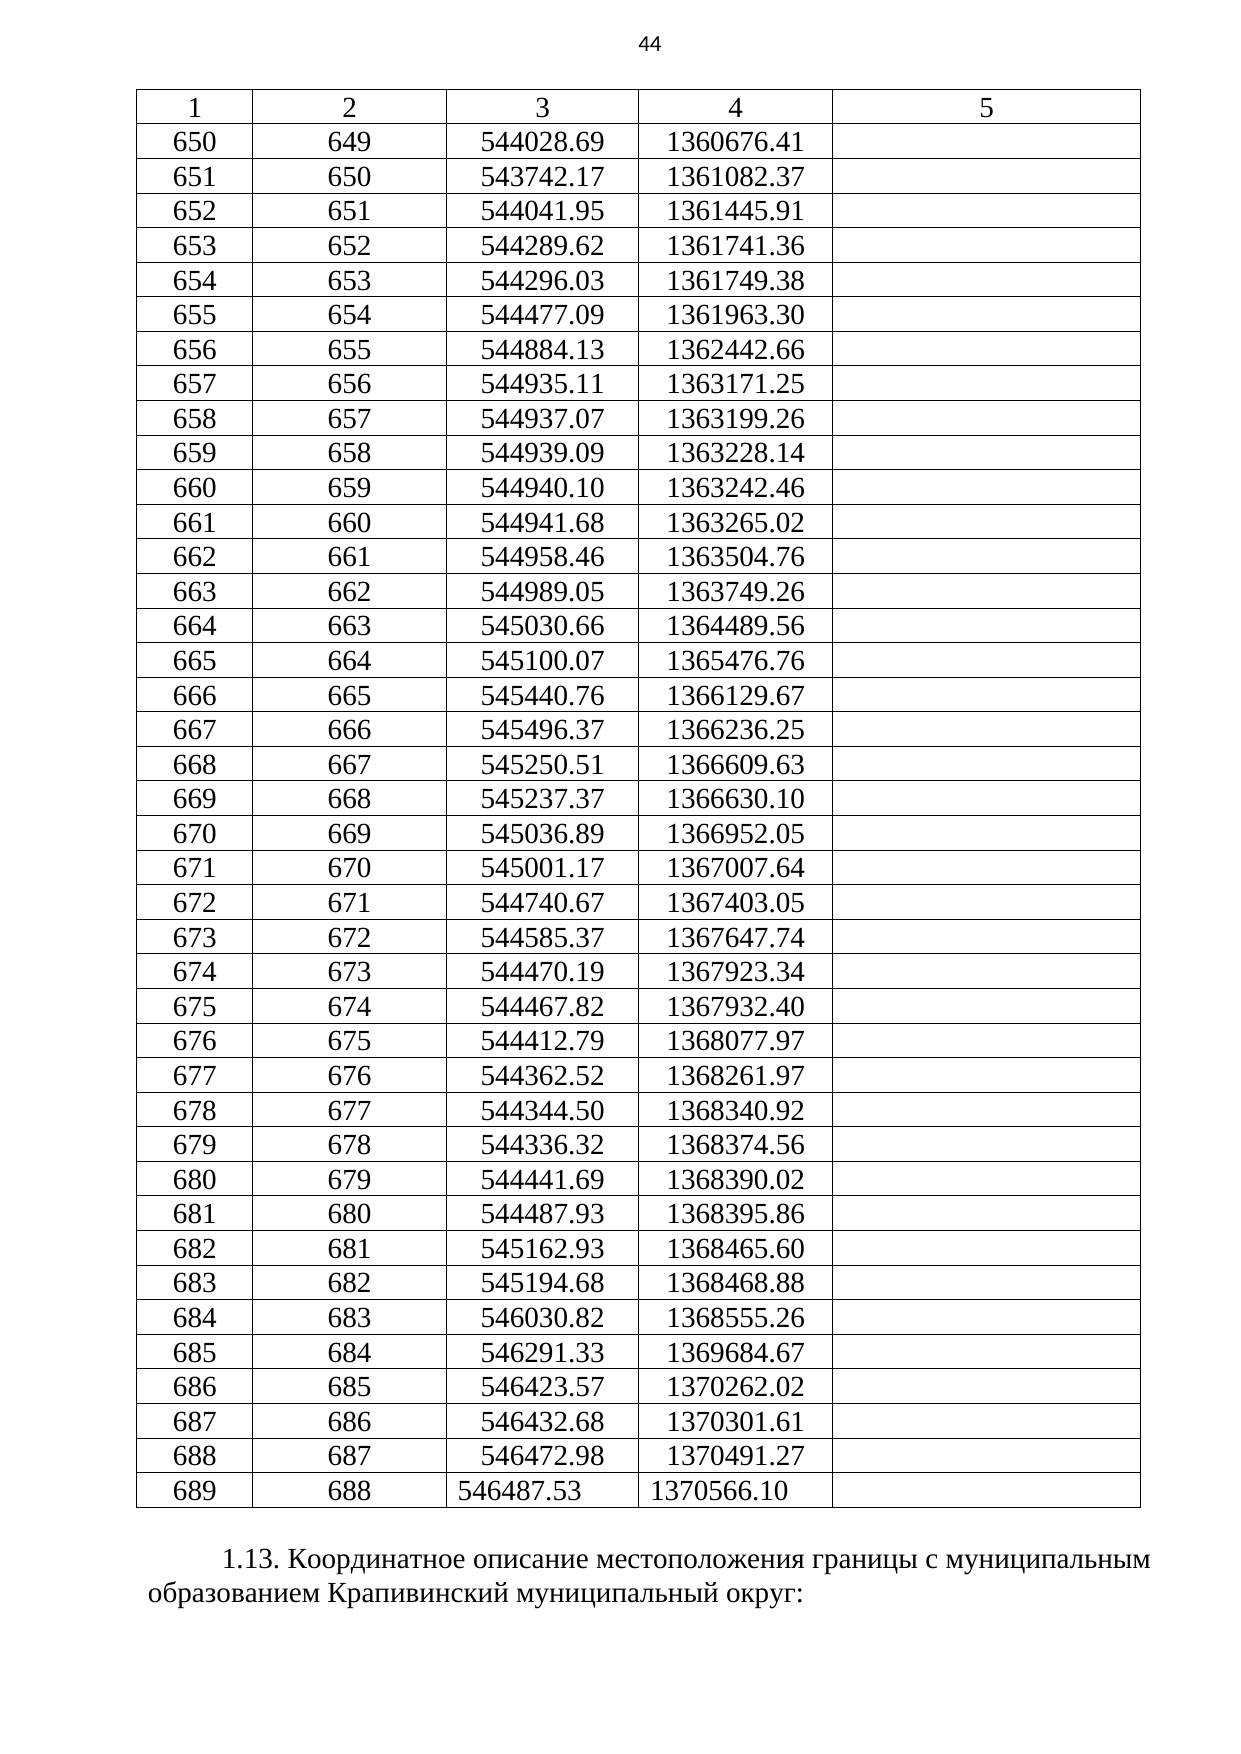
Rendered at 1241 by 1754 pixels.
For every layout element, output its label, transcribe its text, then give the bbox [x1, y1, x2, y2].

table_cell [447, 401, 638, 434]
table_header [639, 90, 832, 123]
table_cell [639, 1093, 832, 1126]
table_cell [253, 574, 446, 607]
text 1.13. Координатное описание местоположения границы с муниципальным образованием Крапивинский муниципальный округ: [148, 1541, 1152, 1608]
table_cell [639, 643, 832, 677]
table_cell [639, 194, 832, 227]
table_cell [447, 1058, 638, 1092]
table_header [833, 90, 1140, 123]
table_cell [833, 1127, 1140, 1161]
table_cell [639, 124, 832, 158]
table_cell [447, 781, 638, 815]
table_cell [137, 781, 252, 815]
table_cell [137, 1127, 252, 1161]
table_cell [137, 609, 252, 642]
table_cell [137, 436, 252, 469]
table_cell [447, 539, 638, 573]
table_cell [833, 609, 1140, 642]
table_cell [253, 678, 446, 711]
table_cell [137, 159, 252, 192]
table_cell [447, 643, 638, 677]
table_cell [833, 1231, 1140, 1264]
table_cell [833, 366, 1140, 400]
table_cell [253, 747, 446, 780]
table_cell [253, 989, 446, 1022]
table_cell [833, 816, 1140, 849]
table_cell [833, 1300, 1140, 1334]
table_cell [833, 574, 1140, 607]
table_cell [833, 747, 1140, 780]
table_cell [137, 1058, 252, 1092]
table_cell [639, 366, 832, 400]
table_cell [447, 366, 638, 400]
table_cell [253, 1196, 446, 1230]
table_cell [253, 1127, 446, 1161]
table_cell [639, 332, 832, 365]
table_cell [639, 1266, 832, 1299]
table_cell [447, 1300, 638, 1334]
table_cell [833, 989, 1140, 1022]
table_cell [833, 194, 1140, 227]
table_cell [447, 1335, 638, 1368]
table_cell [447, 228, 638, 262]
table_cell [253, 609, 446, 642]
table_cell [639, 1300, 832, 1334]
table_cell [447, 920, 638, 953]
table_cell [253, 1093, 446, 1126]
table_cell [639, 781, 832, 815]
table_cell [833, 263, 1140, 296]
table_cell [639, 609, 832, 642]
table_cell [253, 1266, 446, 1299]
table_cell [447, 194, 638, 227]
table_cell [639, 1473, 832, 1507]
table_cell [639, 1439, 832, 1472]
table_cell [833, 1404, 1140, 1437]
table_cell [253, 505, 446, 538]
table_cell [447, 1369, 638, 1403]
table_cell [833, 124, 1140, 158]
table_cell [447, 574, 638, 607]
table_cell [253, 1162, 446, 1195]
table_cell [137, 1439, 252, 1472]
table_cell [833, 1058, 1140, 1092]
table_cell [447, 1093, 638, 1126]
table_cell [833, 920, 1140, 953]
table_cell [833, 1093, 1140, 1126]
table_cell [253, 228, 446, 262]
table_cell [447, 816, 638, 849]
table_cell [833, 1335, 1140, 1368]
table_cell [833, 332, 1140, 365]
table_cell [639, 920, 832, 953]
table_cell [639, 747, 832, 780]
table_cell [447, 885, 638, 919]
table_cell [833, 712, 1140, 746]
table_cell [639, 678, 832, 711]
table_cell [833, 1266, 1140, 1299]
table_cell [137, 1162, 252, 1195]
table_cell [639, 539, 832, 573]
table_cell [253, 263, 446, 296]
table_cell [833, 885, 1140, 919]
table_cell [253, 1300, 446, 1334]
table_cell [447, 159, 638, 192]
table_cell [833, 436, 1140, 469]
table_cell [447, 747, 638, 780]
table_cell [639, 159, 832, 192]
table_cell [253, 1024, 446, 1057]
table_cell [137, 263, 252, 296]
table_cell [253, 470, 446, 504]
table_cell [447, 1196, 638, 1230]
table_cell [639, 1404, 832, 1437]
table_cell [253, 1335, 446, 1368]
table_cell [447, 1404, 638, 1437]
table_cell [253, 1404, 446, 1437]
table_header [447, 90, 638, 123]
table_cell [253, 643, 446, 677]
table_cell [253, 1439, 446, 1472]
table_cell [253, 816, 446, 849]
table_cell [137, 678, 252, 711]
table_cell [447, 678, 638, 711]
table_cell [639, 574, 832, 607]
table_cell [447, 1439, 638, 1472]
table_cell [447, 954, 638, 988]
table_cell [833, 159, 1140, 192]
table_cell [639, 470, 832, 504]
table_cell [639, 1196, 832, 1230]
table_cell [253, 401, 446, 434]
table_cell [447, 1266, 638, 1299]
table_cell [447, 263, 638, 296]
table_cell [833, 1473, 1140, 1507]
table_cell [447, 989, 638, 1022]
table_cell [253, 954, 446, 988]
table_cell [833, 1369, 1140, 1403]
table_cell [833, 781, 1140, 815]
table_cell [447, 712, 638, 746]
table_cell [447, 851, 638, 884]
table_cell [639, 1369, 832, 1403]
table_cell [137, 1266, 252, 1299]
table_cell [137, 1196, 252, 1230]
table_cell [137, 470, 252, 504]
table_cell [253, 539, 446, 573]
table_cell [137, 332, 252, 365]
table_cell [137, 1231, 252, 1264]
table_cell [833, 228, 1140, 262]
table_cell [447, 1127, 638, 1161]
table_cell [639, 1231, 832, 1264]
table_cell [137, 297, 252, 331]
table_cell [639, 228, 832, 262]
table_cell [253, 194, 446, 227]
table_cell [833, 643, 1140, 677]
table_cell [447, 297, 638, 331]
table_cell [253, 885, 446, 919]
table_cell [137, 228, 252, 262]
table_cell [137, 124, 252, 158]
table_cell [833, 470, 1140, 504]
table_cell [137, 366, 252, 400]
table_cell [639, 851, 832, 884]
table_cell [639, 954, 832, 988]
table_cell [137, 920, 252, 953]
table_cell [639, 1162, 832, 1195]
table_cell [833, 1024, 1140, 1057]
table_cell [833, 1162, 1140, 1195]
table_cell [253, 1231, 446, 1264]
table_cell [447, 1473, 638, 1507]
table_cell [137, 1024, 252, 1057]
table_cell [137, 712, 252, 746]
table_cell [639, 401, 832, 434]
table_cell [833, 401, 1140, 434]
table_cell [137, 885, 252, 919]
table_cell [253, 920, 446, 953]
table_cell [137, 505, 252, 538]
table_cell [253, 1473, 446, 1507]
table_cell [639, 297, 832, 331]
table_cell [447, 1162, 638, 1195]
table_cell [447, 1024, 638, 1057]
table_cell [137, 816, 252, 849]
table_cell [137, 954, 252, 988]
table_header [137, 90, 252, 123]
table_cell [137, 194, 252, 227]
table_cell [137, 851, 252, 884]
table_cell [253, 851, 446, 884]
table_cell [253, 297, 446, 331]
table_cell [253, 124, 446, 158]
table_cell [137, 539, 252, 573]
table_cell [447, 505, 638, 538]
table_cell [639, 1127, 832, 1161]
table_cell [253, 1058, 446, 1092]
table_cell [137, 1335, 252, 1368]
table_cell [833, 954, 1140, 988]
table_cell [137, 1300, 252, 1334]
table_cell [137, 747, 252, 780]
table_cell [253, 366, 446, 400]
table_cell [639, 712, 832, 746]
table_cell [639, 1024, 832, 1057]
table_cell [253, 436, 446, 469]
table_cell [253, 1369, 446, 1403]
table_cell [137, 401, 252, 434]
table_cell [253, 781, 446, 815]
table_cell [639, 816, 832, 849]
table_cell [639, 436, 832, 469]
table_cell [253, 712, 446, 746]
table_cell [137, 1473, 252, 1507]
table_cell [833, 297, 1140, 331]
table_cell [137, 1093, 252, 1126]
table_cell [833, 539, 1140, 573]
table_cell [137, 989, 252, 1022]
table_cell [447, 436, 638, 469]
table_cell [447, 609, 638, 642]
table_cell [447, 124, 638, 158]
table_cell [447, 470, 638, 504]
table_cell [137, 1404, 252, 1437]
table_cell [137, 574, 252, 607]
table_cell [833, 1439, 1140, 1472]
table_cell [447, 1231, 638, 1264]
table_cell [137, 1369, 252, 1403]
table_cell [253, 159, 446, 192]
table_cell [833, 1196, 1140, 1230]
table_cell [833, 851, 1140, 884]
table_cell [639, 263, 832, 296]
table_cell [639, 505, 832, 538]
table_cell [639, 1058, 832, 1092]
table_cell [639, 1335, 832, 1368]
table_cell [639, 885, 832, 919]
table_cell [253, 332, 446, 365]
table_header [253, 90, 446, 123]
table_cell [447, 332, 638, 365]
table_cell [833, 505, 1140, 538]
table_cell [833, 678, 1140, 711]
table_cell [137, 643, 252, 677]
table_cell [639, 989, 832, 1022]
